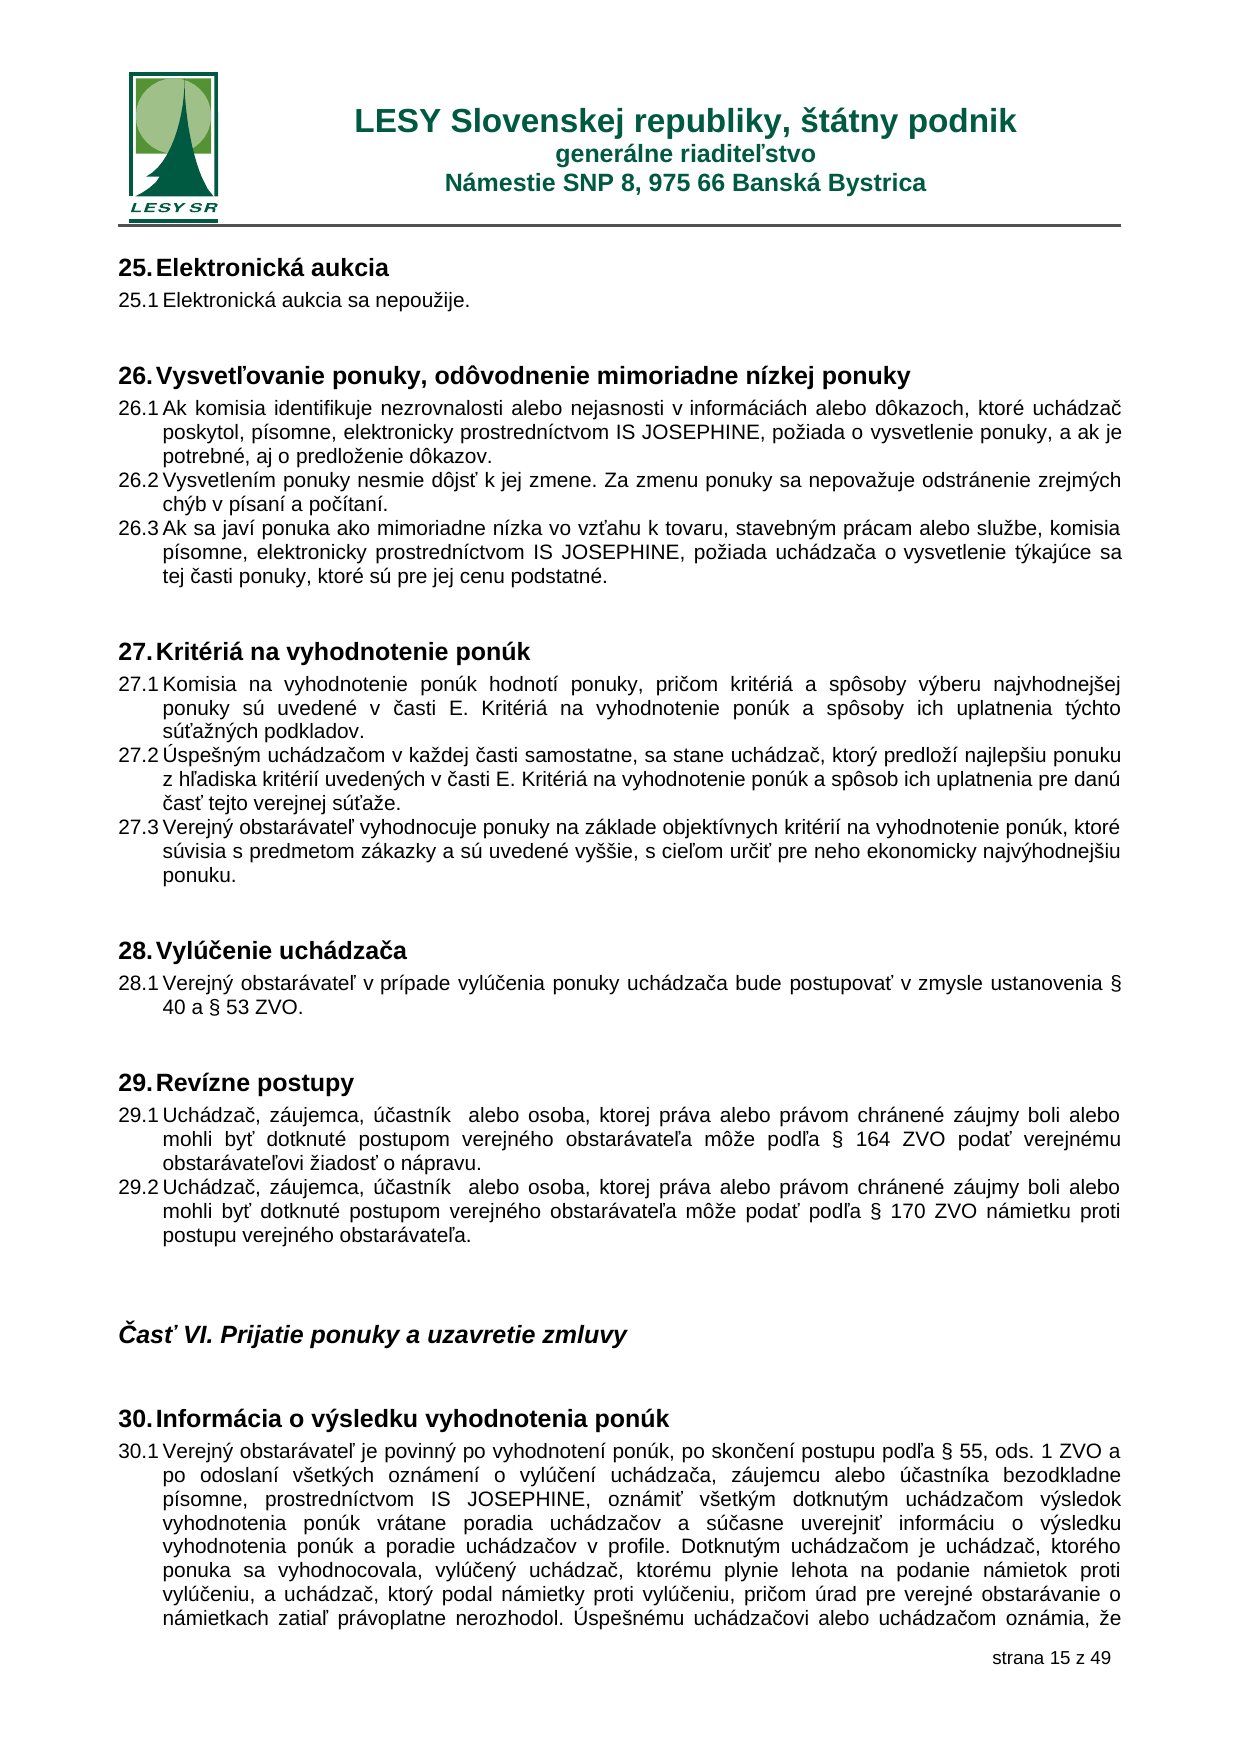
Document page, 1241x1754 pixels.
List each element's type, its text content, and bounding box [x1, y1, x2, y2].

list Uchádzač, záujemca, účastník alebo osoba, ktorej práva alebo právom chránené záujmy boli alebo mohli byť dotknuté postupom verejného obstarávateľa môže podať podľa § 170 ZVO námietku proti postupu verejného obstarávateľa. [118, 1175, 1122, 1247]
list Verejný obstarávateľ v prípade vylúčenia ponuky uchádzača bude postupovať v zmysle ustanovenia § 40 a § 53 ZVO. [118, 971, 1122, 1019]
subtitle Vylúčenie uchádzača [118, 936, 1122, 965]
subtitle Revízne postupy [118, 1068, 1122, 1097]
subtitle Informácia o výsledku vyhodnotenia ponúk [118, 1403, 1122, 1432]
list Uchádzač, záujemca, účastník alebo osoba, ktorej práva alebo právom chránené záujmy boli alebo mohli byť dotknuté postupom verejného obstarávateľa môže podľa § 164 ZVO podať verejnému obstarávateľovi žiadosť o nápravu. [118, 1103, 1122, 1175]
list Elektronická aukcia sa nepoužije. [118, 288, 1122, 312]
subtitle Vysvetľovanie ponuky, odôvodnenie mimoriadne nízkej ponuky [118, 361, 1122, 389]
subtitle Elektronická aukcia [118, 253, 1122, 282]
list Vysvetlením ponuky nesmie dôjsť k jej zmene. Za zmenu ponuky sa nepovažuje odstránenie zrejmých chýb v písaní a počítaní. [118, 468, 1122, 516]
subtitle Časť VI. Prijatie ponuky a uzavretie zmluvy [118, 1319, 1122, 1348]
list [118, 1438, 1122, 1630]
list Verejný obstarávateľ vyhodnocuje ponuky na základe objektívnych kritérií na vyhodnotenie ponúk, ktoré súvisia s predmetom zákazky a sú uvedené vyššie, s cieľom určiť pre neho ekonomicky najvýhodnejšiu ponuku. [118, 815, 1122, 887]
list Ak sa javí ponuka ako mimoriadne nízka vo vzťahu k tovaru, stavebným prácam alebo službe, komisia písomne, elektronicky prostredníctvom IS JOSEPHINE, požiada uchádzača o vysvetlenie týkajúce sa tej časti ponuky, ktoré sú pre jej cenu podstatné. [118, 516, 1122, 587]
list Úspešným uchádzačom v každej časti samostatne, sa stane uchádzač, ktorý predloží najlepšiu ponuku z hľadiska kritérií uvedených v časti E. Kritériá na vyhodnotenie ponúk a spôsob ich uplatnenia pre danú časť tejto verejnej súťaže. [118, 743, 1122, 815]
list Komisia na vyhodnotenie ponúk hodnotí ponuky, pričom kritériá a spôsoby výberu najvhodnejšej ponuky sú uvedené v časti E. Kritériá na vyhodnotenie ponúk a spôsoby ich uplatnenia týchto súťažných podkladov. [118, 671, 1122, 743]
list Ak komisia identifikuje nezrovnalosti alebo nejasnosti v informáciách alebo dôkazoch, ktoré uchádzač poskytol, písomne, elektronicky prostredníctvom IS JOSEPHINE, požiada o vysvetlenie ponuky, a ak je potrebné, aj o predloženie dôkazov. [118, 396, 1122, 468]
subtitle Kritériá na vyhodnotenie ponúk [118, 636, 1122, 665]
